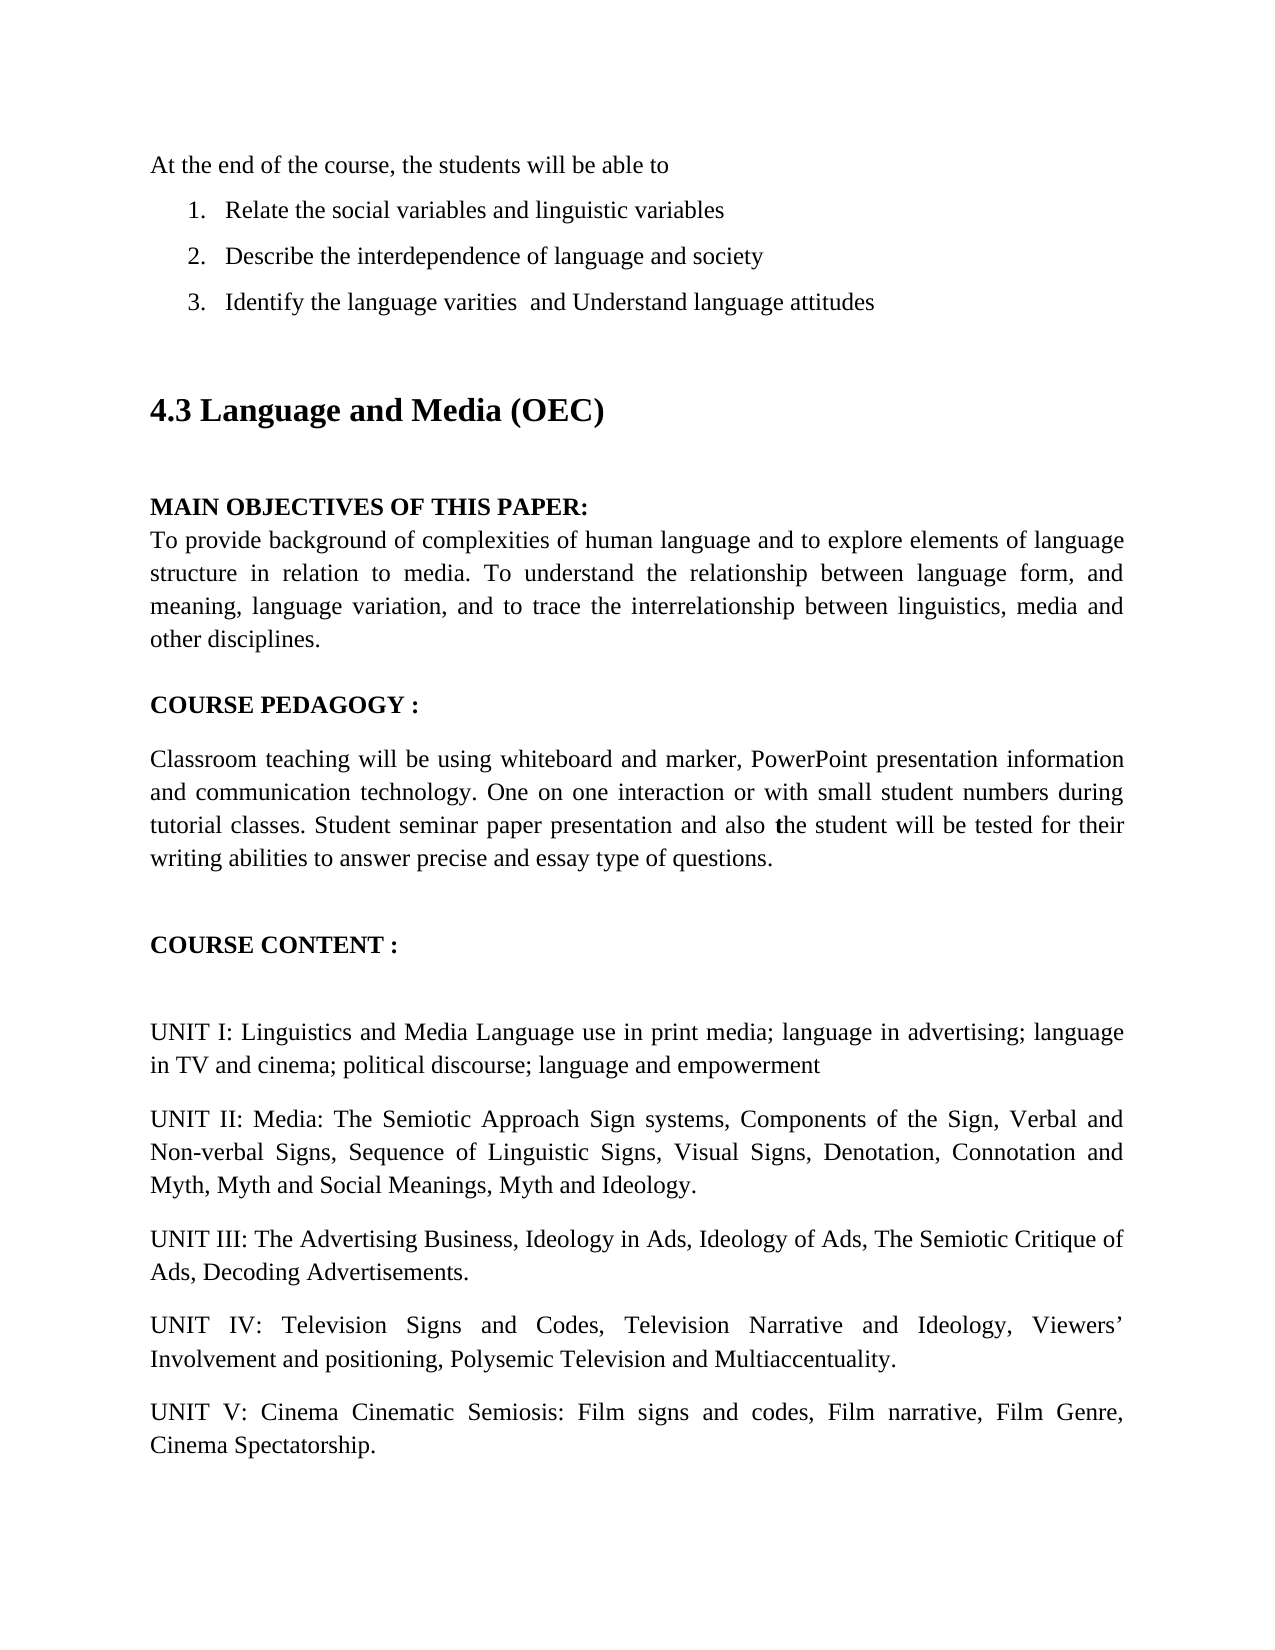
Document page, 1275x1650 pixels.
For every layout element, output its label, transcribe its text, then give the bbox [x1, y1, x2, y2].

list Describe the interdependence of language and society [187, 241, 1125, 270]
text 4.3 Language and Media (OEC) [150, 390, 1125, 428]
list Relate the social variables and linguistic variables [187, 196, 1125, 224]
text COURSE PEDAGOGY : [150, 690, 1125, 719]
text UNIT III: The Advertising Business, Ideology in Ads, Ideology of Ads, The Semiotic Critique of Ads, Decoding Advertisements. [150, 1224, 1125, 1286]
text Classroom teaching will be using whiteboard and marker, PowerPoint presentation information and communication technology. One on one interaction or with small student numbers during tutorial classes. Student seminar paper presentation and also the student will be tested for their writing abilities to answer precise and essay type of questions. [150, 744, 1125, 872]
text COURSE CONTENT : [150, 930, 1125, 959]
text To provide background of complexities of human language and to explore elements of language structure in relation to media. To understand the relationship between language form, and meaning, language variation, and to trace the interrelationship between linguistics, media and other disciplines. [150, 525, 1125, 653]
text UNIT II: Media: The Semiotic Approach Sign systems, Components of the Sign, Verbal and Non-verbal Signs, Sequence of Linguistic Signs, Visual Signs, Denotation, Connotation and Myth, Myth and Social Meanings, Myth and Ideology. [150, 1104, 1125, 1199]
text MAIN OBJECTIVES OF THIS PAPER: [150, 492, 1125, 521]
text UNIT IV: Television Signs and Codes, Television Narrative and Ideology, Viewers’ Involvement and positioning, Polysemic Television and Multiaccentuality. [150, 1311, 1125, 1372]
text At the end of the course, the students will be able to [150, 150, 1125, 179]
text UNIT V: Cinema Cinematic Semiosis: Film signs and codes, Film narrative, Film Genre, Cinema Spectatorship. [150, 1397, 1125, 1459]
list Identify the language varities and Understand language attitudes [187, 287, 1125, 315]
text UNIT I: Linguistics and Media Language use in print media; language in advertising; language in TV and cinema; political discourse; language and empowerment [150, 1017, 1125, 1079]
